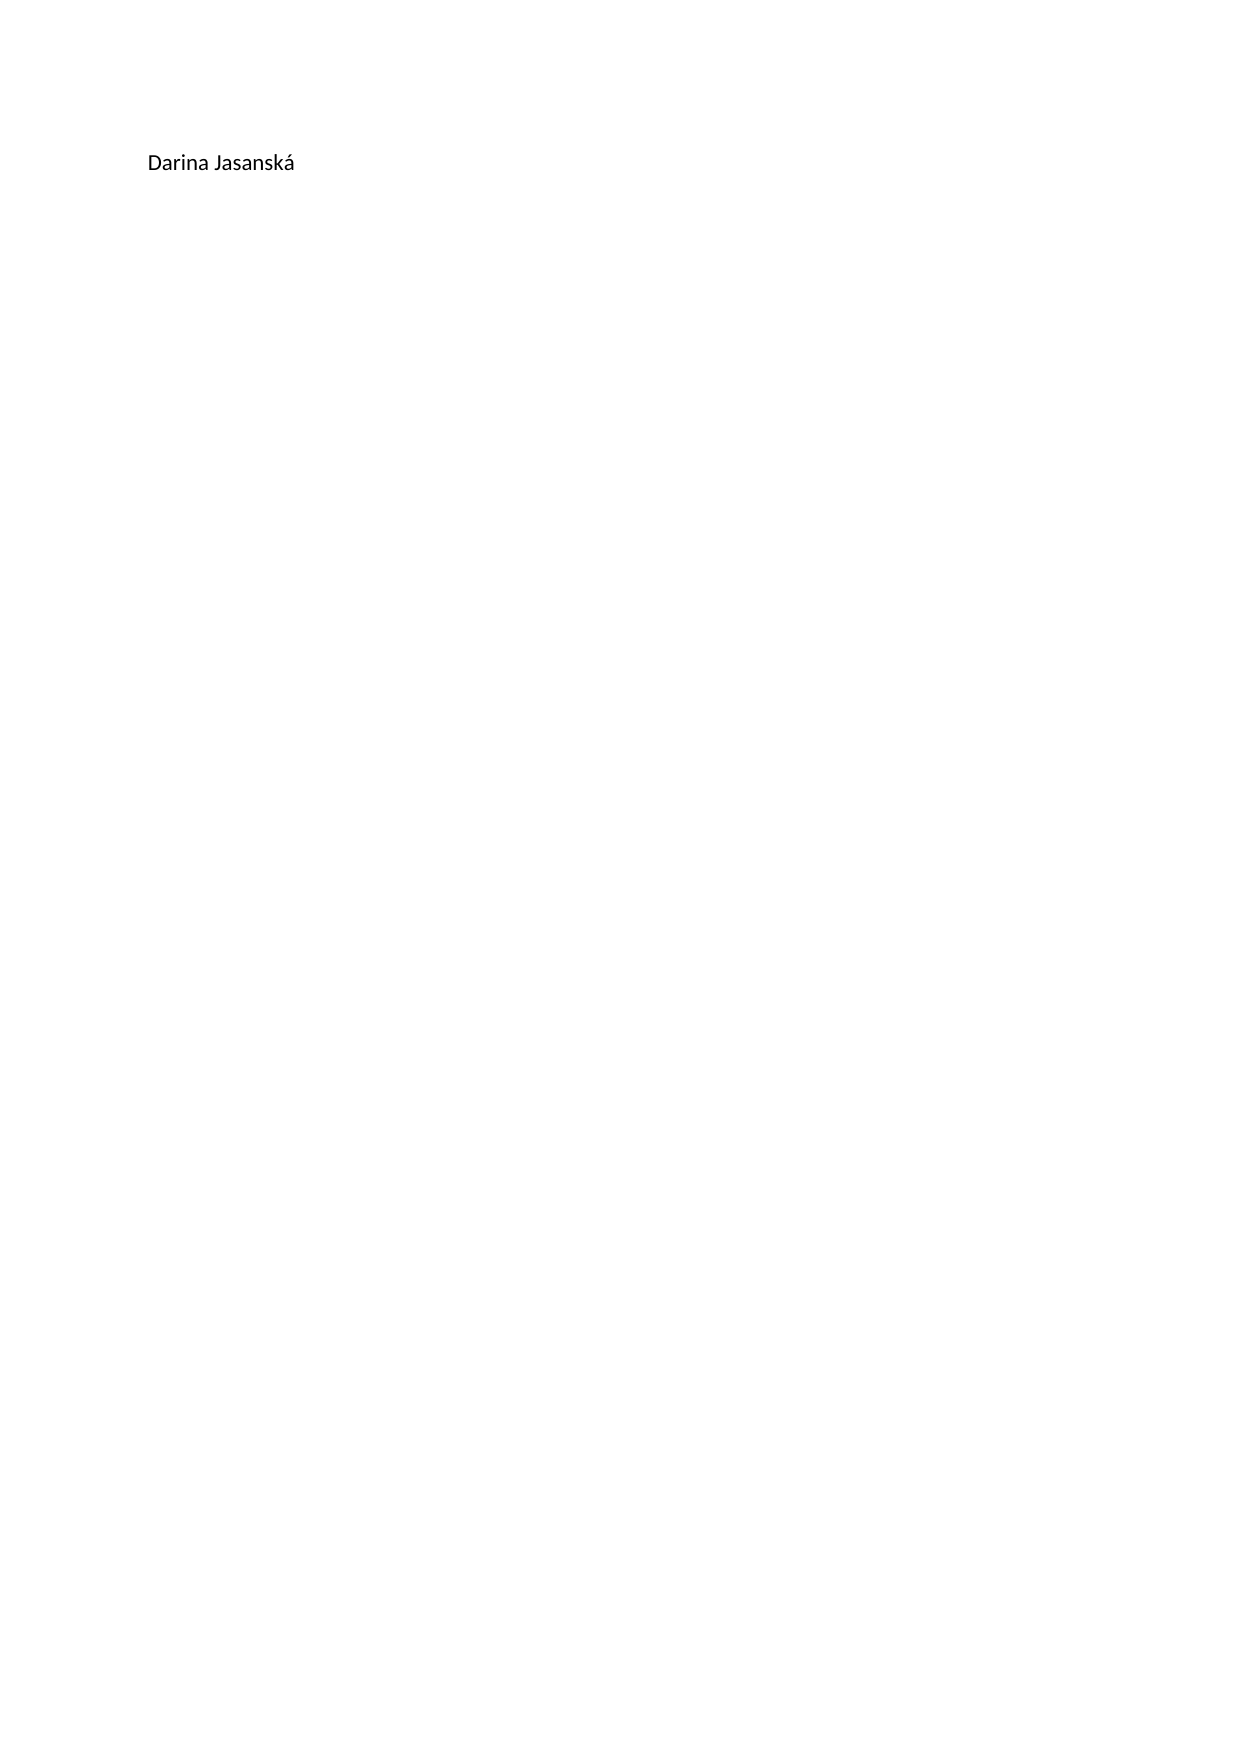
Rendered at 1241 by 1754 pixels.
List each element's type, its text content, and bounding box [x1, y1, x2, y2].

text Darina Jasanská [148, 148, 1093, 176]
